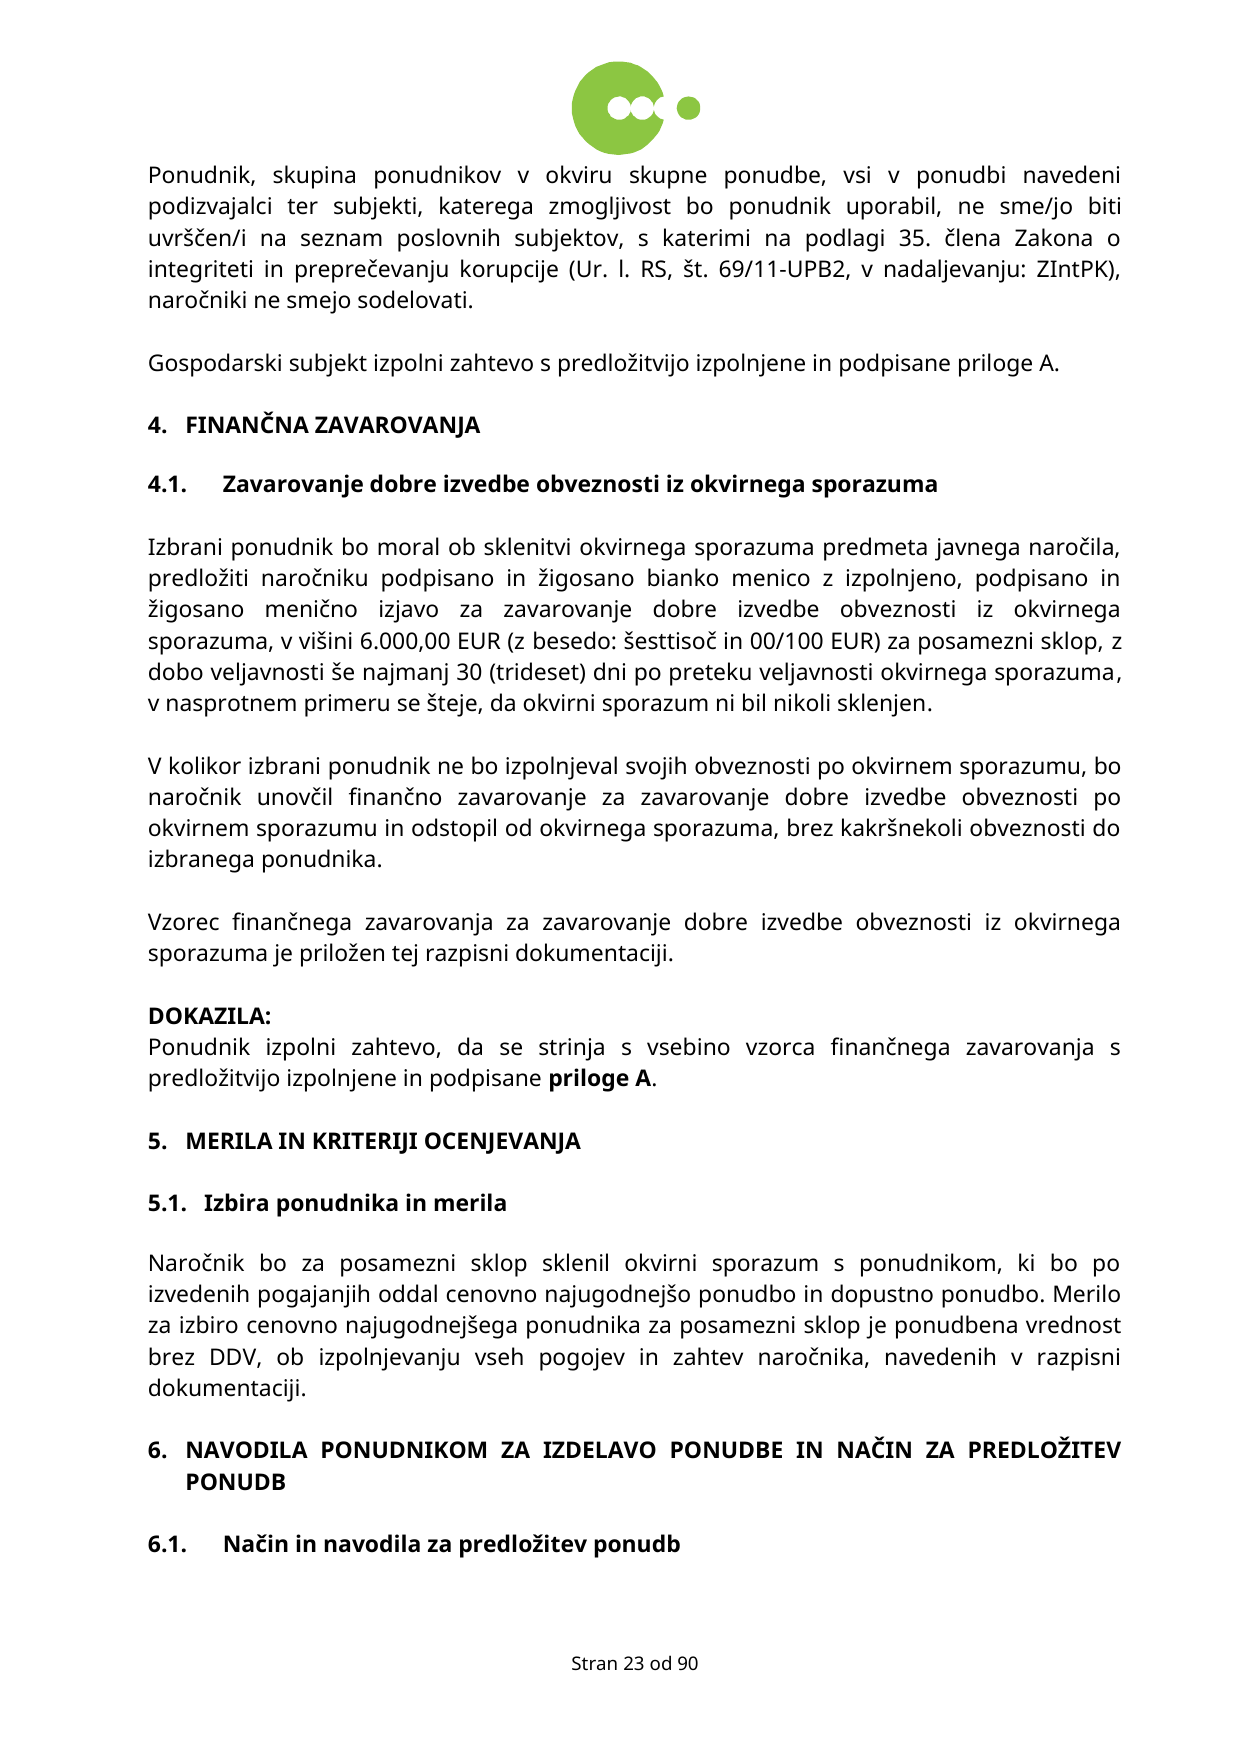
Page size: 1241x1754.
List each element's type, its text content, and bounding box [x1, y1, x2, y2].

text DOKAZILA: [148, 999, 1122, 1031]
text Gospodarski subjekt izpolni zahtevo s predložitvijo izpolnjene in podpisane priloge A. [148, 347, 1122, 378]
list Izbira ponudnika in merila [148, 1187, 1122, 1218]
list Način in navodila za predložitev ponudb [148, 1528, 1122, 1559]
text Ponudnik izpolni zahtevo, da se strinja s vsebino vzorca finančnega zavarovanja s predložitvijo izpolnjene in podpisane priloge A. [148, 1031, 1122, 1093]
list MERILA IN KRITERIJI OCENJEVANJA [148, 1124, 1122, 1156]
text Vzorec finančnega zavarovanja za zavarovanje dobre izvedbe obveznosti iz okvirnega sporazuma je priložen tej razpisni dokumentaciji. [148, 906, 1122, 968]
text V kolikor izbrani ponudnik ne bo izpolnjeval svojih obveznosti po okvirnem sporazumu, bo naročnik unovčil finančno zavarovanje za zavarovanje dobre izvedbe obveznosti po okvirnem sporazumu in odstopil od okvirnega sporazuma, brez kakršnekoli obveznosti do izbranega ponudnika. [148, 749, 1122, 874]
text Naročnik bo za posamezni sklop sklenil okvirni sporazum s ponudnikom, ki bo po izvedenih pogajanjih oddal cenovno najugodnejšo ponudbo in dopustno ponudbo. Merilo za izbiro cenovno najugodnejšega ponudnika za posamezni sklop je ponudbena vrednost brez DDV, ob izpolnjevanju vseh pogojev in zahtev naročnika, navedenih v razpisni dokumentaciji. [148, 1247, 1122, 1403]
list Zavarovanje dobre izvedbe obveznosti iz okvirnega sporazuma [148, 468, 1122, 499]
text Ponudnik, skupina ponudnikov v okviru skupne ponudbe, vsi v ponudbi navedeni podizvajalci ter subjekti, katerega zmogljivost bo ponudnik uporabil, ne sme/jo biti uvrščen/i na seznam poslovnih subjektov, s katerimi na podlagi 35. člena Zakona o integriteti in preprečevanju korupcije (Ur. l. RS, št. 69/11-UPB2, v nadaljevanju: ZIntPK), naročniki ne smejo sodelovati. [148, 159, 1122, 315]
list NAVODILA PONUDNIKOM ZA IZDELAVO PONUDBE IN NAČIN ZA PREDLOŽITEV PONUDB [148, 1434, 1122, 1497]
text Izbrani ponudnik bo moral ob sklenitvi okvirnega sporazuma predmeta javnega naročila, predložiti naročniku podpisano in žigosano bianko menico z izpolnjeno, podpisano in žigosano menično izjavo za zavarovanje dobre izvedbe obveznosti iz okvirnega sporazuma, v višini 6.000,00 EUR (z besedo: šesttisoč in 00/100 EUR) za posamezni sklop, z dobo veljavnosti še najmanj 30 (trideset) dni po preteku veljavnosti okvirnega sporazuma, v nasprotnem primeru se šteje, da okvirni sporazum ni bil nikoli sklenjen. [148, 531, 1122, 718]
list FINANČNA ZAVAROVANJA [148, 409, 1122, 440]
